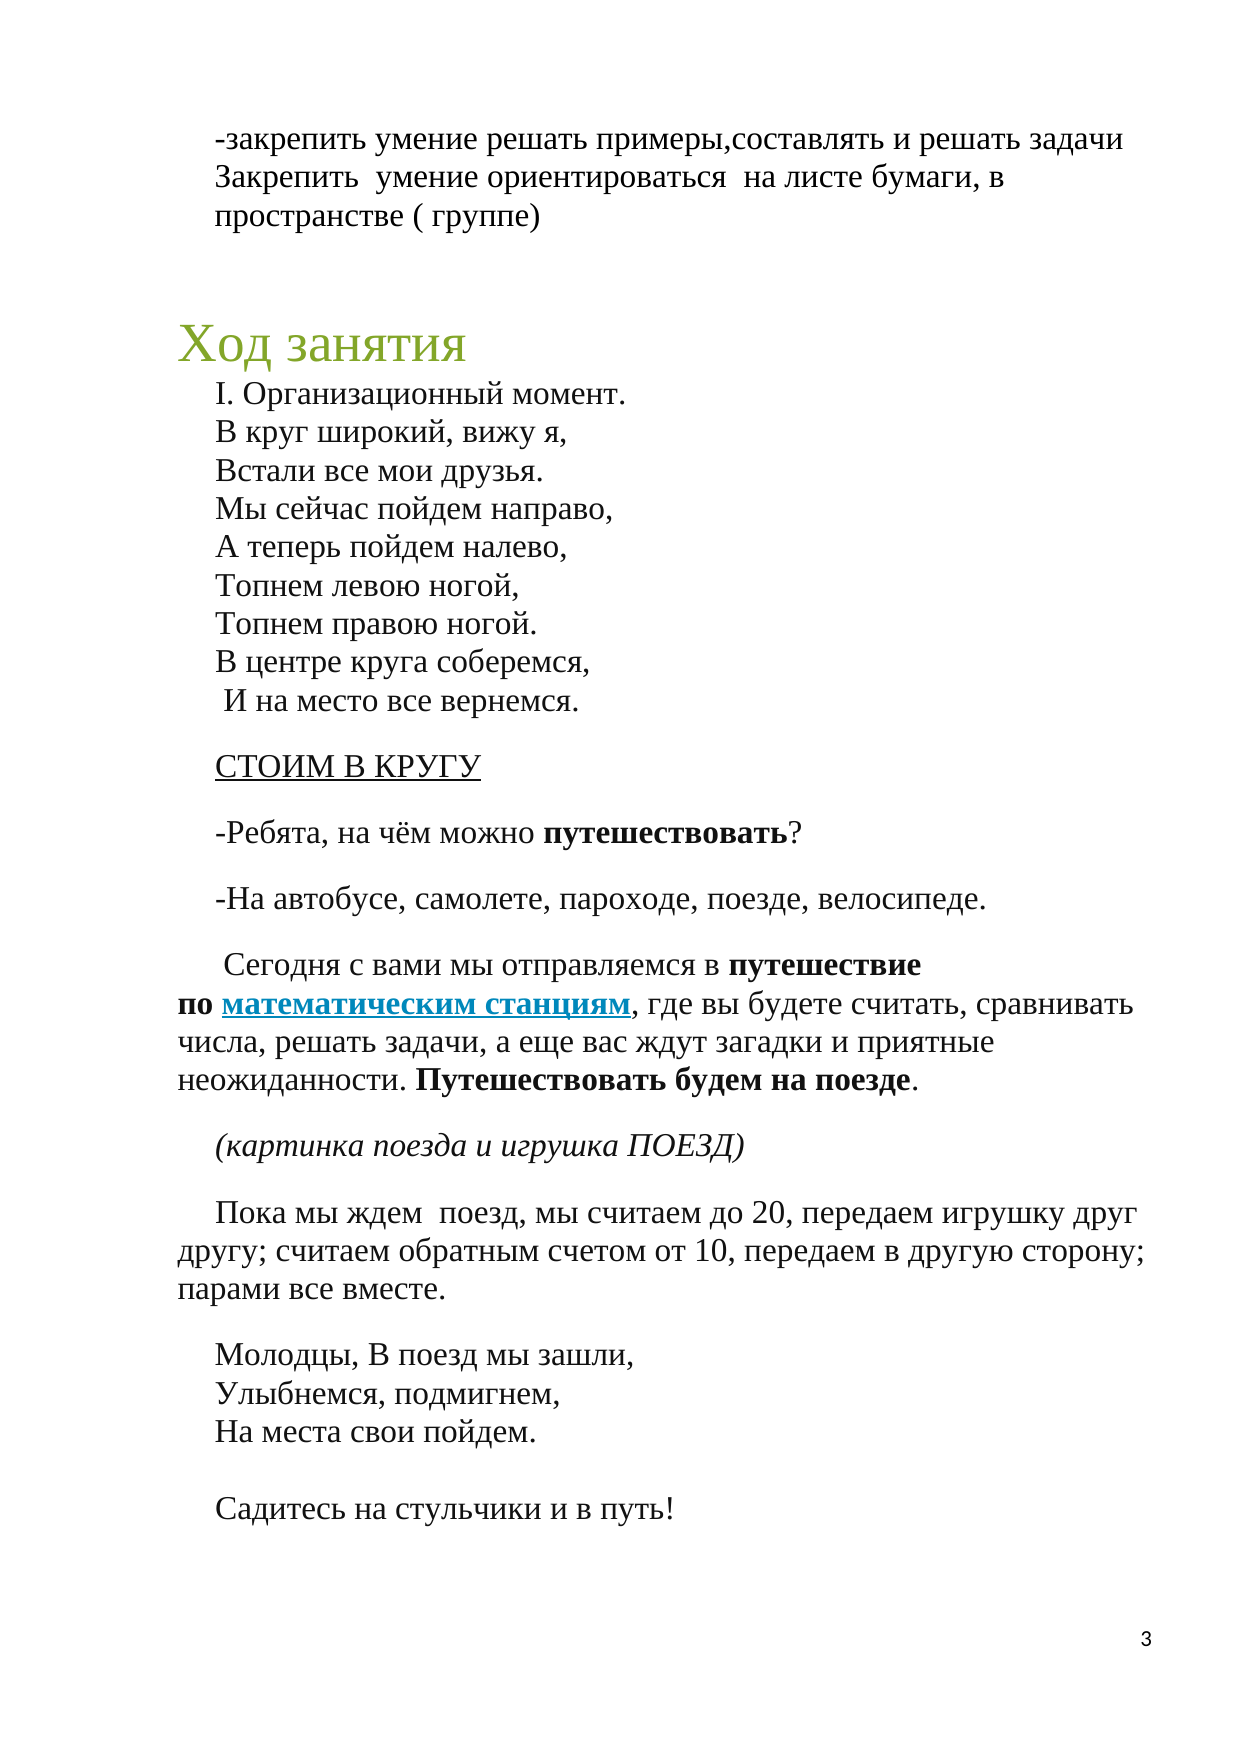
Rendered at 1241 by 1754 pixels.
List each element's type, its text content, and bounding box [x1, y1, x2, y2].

text На места свои пойдем. [177, 1411, 1152, 1450]
text -На автобусе, самолете, пароходе, поезде, велосипеде. [177, 878, 1152, 917]
text А теперь пойдем налево, [177, 527, 1152, 565]
text пространстве ( группе) [177, 195, 1152, 233]
text Сегодня с вами мы отправляемся в путешествие по математическим станциям, где вы будете считать, сравнивать числа, решать задачи, а еще вас ждут загадки и приятные неожиданности. Путешествовать будем на поезде. [177, 944, 1152, 1098]
text Закрепить умение ориентироваться на листе бумаги, в [177, 156, 1152, 195]
text Мы сейчас пойдем направо, [177, 488, 1152, 527]
text Топнем правою ногой. [177, 603, 1152, 642]
text Улыбнемся, подмигнем, [177, 1373, 1152, 1411]
text СТОИМ В КРУГУ [177, 746, 1152, 784]
text В круг широкий, вижу я, [177, 412, 1152, 450]
text В центре круга соберемся, [177, 642, 1152, 680]
text Молодцы, В поезд мы зашли, [177, 1335, 1152, 1373]
text И на место все вернемся. [177, 680, 1152, 718]
text Садитесь на стульчики и в путь! [177, 1488, 1152, 1526]
text Ход занятия [177, 310, 1152, 373]
text Встали все мои друзья. [177, 450, 1152, 488]
text (картинка поезда и игрушка ПОЕЗД) [177, 1126, 1152, 1164]
text Пока мы ждем поезд, мы считаем до 20, передаем игрушку друг другу; считаем обратным счетом от 10, передаем в другую сторону; парами все вместе. [177, 1192, 1152, 1307]
text -Ребята, на чём можно путешествовать? [177, 812, 1152, 851]
text -закрепить умение решать примеры,составлять и решать задачи [177, 118, 1152, 156]
text Топнем левою ногой, [177, 565, 1152, 603]
text I. Организационный момент. [177, 373, 1152, 412]
